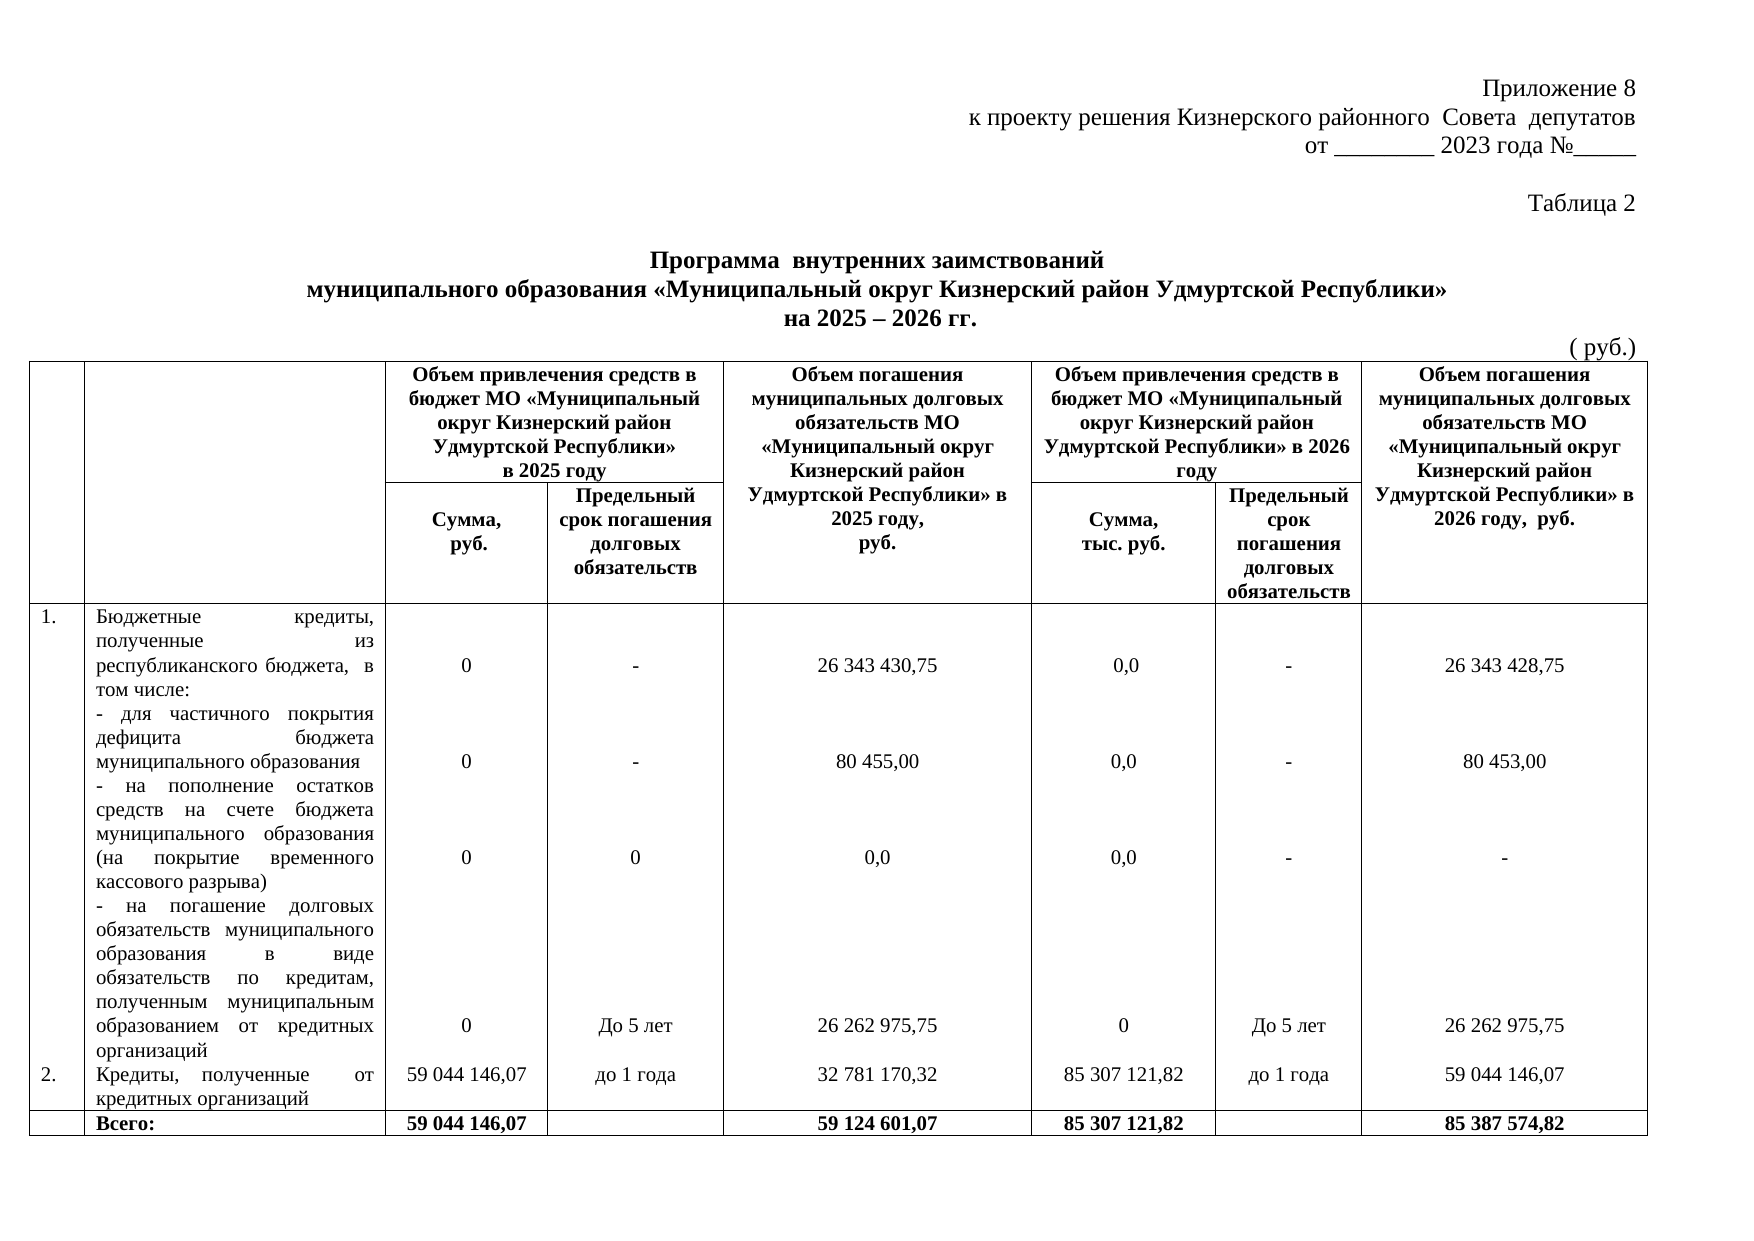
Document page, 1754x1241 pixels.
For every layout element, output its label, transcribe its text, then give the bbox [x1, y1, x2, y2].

text Таблица 2 [118, 188, 1636, 217]
table_cell Предельный срок погашения долговых обязательств [1216, 483, 1361, 603]
table_header Объем привлечения средств в бюджет МО «Муниципальный округ Кизнерский район Удмуртской Республики» в 2026 году [1032, 362, 1361, 482]
table_cell 59 044 146,07 [386, 1111, 547, 1135]
table_cell - - - До 5 лет до 1 года [1216, 604, 1361, 1110]
text Приложение 8 [118, 73, 1636, 102]
text муниципального образования «Муниципальный округ Кизнерский район Удмуртской Республики» [118, 274, 1636, 303]
table_cell 26 343 428,75 80 453,00 - 26 262 975,75 59 044 146,07 [1362, 604, 1647, 1110]
text ( руб.) [118, 332, 1636, 361]
text на 2025 – 2026 гг. [118, 303, 1636, 332]
table_cell 1. 2. [30, 604, 84, 1110]
table_header [30, 362, 84, 603]
table_cell - - 0 До 5 лет до 1 года [548, 604, 723, 1110]
table_cell 59 124 601,07 [724, 1111, 1031, 1135]
table_cell 0 0 0 0 59 044 146,07 [386, 604, 547, 1110]
table_cell Всего: [85, 1111, 385, 1135]
text к проекту решения Кизнерского районного Совета депутатов [118, 102, 1636, 131]
table_cell Сумма, руб. [386, 483, 547, 603]
table_header Объем погашения муниципальных долговых обязательств МО «Муниципальный округ Кизнерский район Удмуртской Республики» в 2025 году, руб. [724, 362, 1031, 603]
table_header Объем привлечения средств в бюджет МО «Муниципальный округ Кизнерский район Удмуртской Республики» в 2025 году [386, 362, 723, 482]
table_cell [1216, 1111, 1361, 1135]
table_header Объем погашения муниципальных долговых обязательств МО «Муниципальный округ Кизнерский район Удмуртской Республики» в 2026 году, руб. [1362, 362, 1647, 603]
table_cell Бюджетные кредиты, полученные из республиканского бюджета, в том числе: - для частичного покрытия дефицита бюджета муниципального образования - на пополнение остатков средств на счете бюджета муниципального образования (на покрытие временного кассового разрыва) - на погашение долговых обязательств муниципального образования в виде обязательств по кредитам, полученным муниципальным образованием от кредитных организаций Кредиты, полученные от кредитных организаций [85, 604, 385, 1110]
table_header [85, 362, 385, 603]
text от ________ 2023 года №_____ [118, 131, 1636, 159]
table_cell [30, 1111, 84, 1135]
table_cell 0,0 0,0 0,0 0 85 307 121,82 [1032, 604, 1215, 1110]
table_cell Предельный срок погашения долговых обязательств [548, 483, 723, 603]
text Программа внутренних заимствований [118, 246, 1636, 274]
table_cell 26 343 430,75 80 455,00 0,0 26 262 975,75 32 781 170,32 [724, 604, 1031, 1110]
table_cell Сумма, тыс. руб. [1032, 483, 1215, 603]
table_cell 85 307 121,82 [1032, 1111, 1215, 1135]
table_cell [548, 1111, 723, 1135]
table_cell 85 387 574,82 [1362, 1111, 1647, 1135]
